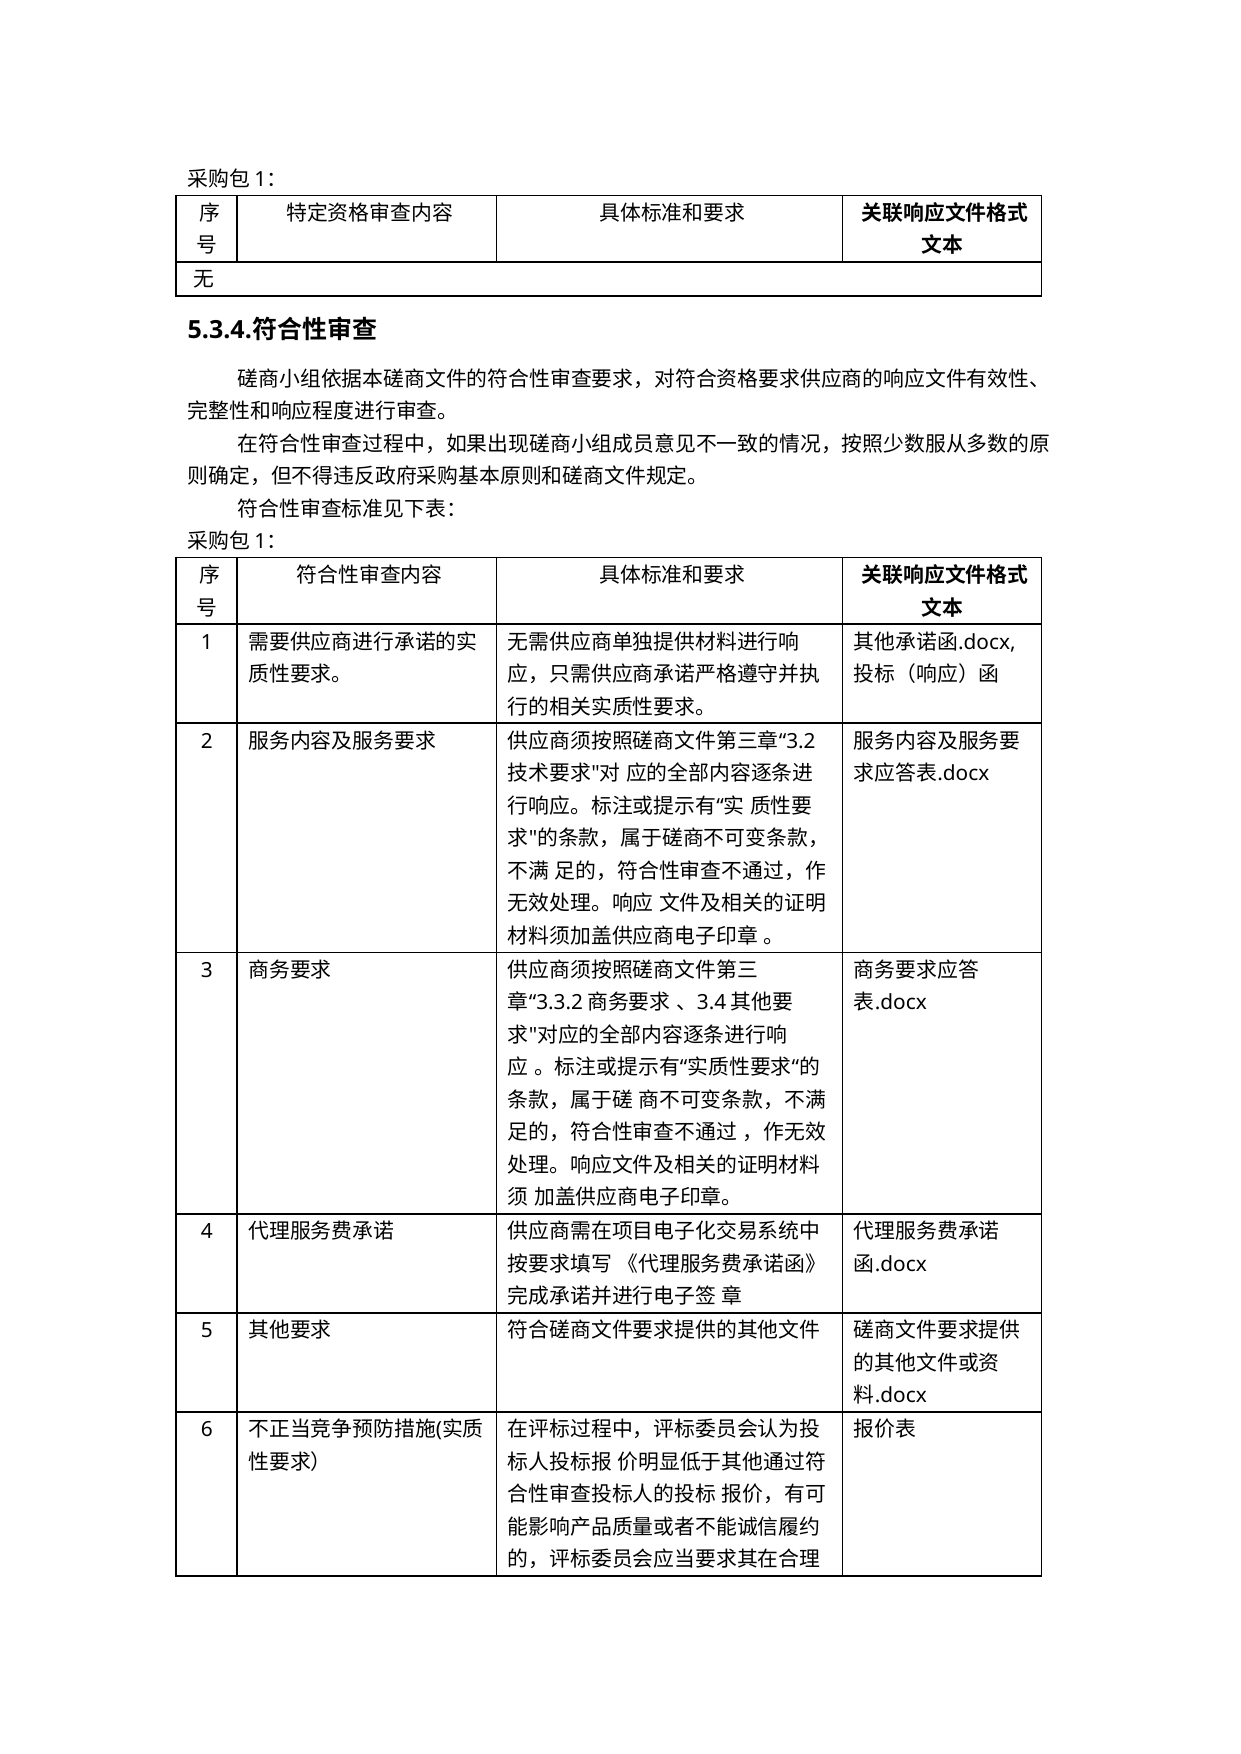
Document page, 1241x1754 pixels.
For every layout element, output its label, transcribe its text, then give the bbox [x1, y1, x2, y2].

table_cell 无 [177, 263, 1041, 295]
table_header 具体标准和要求 [497, 558, 842, 623]
table_cell 磋商文件要求提供的其他文件或资料.docx [843, 1314, 1041, 1411]
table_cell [497, 1413, 842, 1575]
table_cell 4 [177, 1215, 236, 1312]
table_cell 1 [177, 625, 236, 722]
table_cell 商务要求应答表.docx [843, 953, 1041, 1213]
text 在符合性审查过程中，如果出现磋商小组成员意见不一致的情况，按照少数服从多数的原则确定，但不得违反政府采购基本原则和磋商文件规定。 [187, 427, 1053, 492]
text 磋商小组依据本磋商文件的符合性审查要求，对符合资格要求供应商的响应文件有效性、完整性和响应程度进行审查。 [187, 362, 1053, 427]
text 5.3.4.符合性审查 [187, 297, 1053, 362]
table_header 序号 [177, 196, 236, 261]
table_cell 不正当竞争预防措施(实质性要求） [238, 1413, 496, 1575]
table_header 关联响应文件格式文本 [843, 196, 1041, 261]
table_cell 3 [177, 953, 236, 1213]
text 符合性审查标准见下表： [187, 492, 1053, 524]
table_cell 2 [177, 724, 236, 951]
table_header 符合性审查内容 [238, 558, 496, 623]
table_header 具体标准和要求 [497, 196, 842, 261]
table_cell 供应商须按照磋商文件第三章“3.2技术要求"对 应的全部内容逐条进行响应。标注或提示有“实 质性要求"的条款，属于磋商不可变条款，不满 足的，符合性审查不通过，作无效处理。响应 文件及相关的证明材料须加盖供应商电子印章 。 [497, 724, 842, 951]
table_header 序号 [177, 558, 236, 623]
table_header 关联响应文件格式文本 [843, 558, 1041, 623]
table_cell 供应商需在项目电子化交易系统中按要求填写 《代理服务费承诺函》完成承诺并进行电子签 章 [497, 1215, 842, 1312]
table_cell 需要供应商进行承诺的实质性要求。 [238, 625, 496, 722]
table_header 特定资格审查内容 [238, 196, 496, 261]
table_cell 服务内容及服务要求 [238, 724, 496, 951]
table_cell 5 [177, 1314, 236, 1411]
table_cell 商务要求 [238, 953, 496, 1213]
table_cell 其他承诺函.docx,投标（响应）函 [843, 625, 1041, 722]
table_cell 其他要求 [238, 1314, 496, 1411]
table_cell 代理服务费承诺 [238, 1215, 496, 1312]
table_cell 报价表 [843, 1413, 1041, 1575]
table_cell 供应商须按照磋商文件第三章“3.3.2商务要求 、3.4其他要求"对应的全部内容逐条进行响应 。标注或提示有“实质性要求“的条款，属于磋 商不可变条款，不满足的，符合性审查不通过 ，作无效处理。响应文件及相关的证明材料须 加盖供应商电子印章。 [497, 953, 842, 1213]
table_cell 无需供应商单独提供材料进行响应，只需供应商承诺严格遵守并执行的相关实质性要求。 [497, 625, 842, 722]
table_cell 6 [177, 1413, 236, 1575]
table_cell 符合磋商文件要求提供的其他文件 [497, 1314, 842, 1411]
text 采购包1： [187, 162, 1053, 194]
table_cell 代理服务费承诺函.docx [843, 1215, 1041, 1312]
table_cell 服务内容及服务要求应答表.docx [843, 724, 1041, 951]
text 采购包1： [187, 524, 1053, 557]
